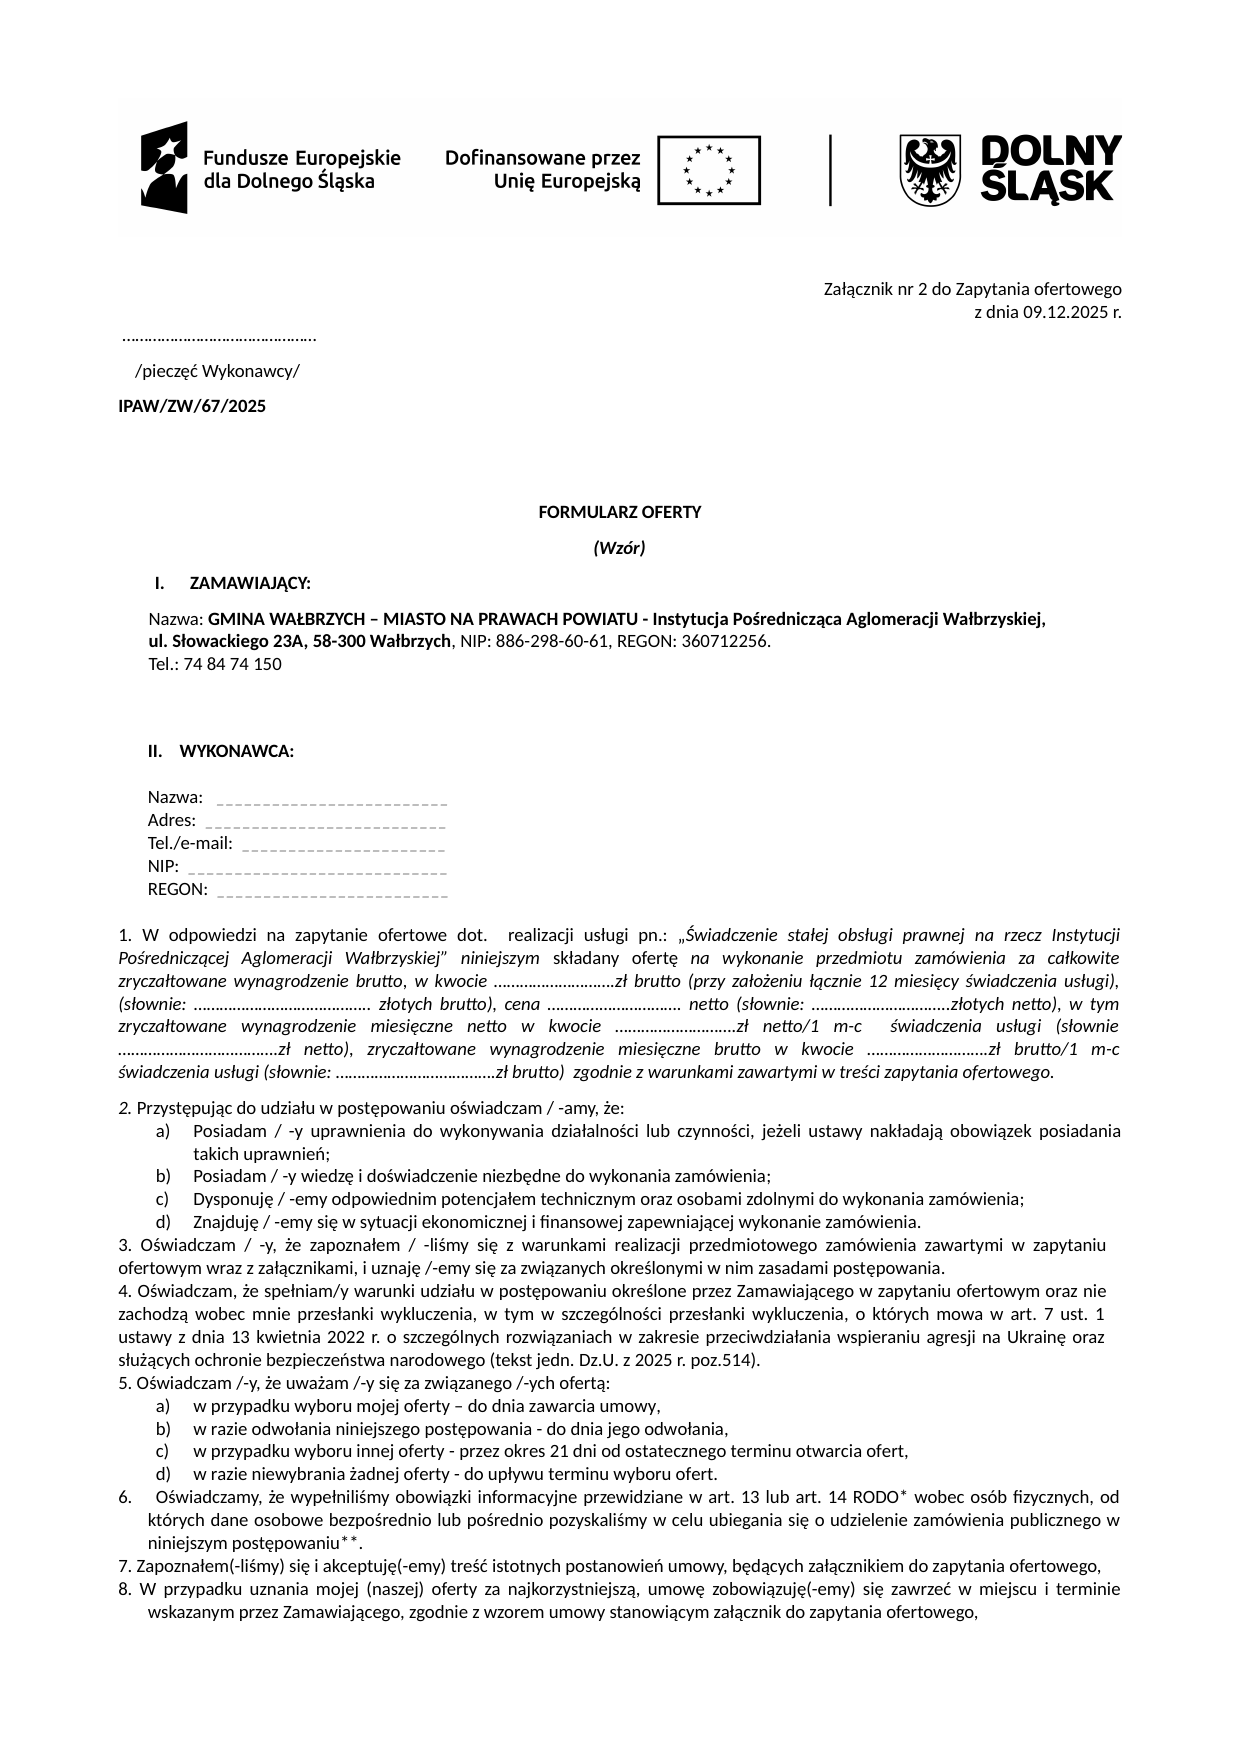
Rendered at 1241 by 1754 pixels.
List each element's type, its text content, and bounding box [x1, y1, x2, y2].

text 2. Przystępując do udziału w postępowaniu oświadczam / -amy, że: [118, 1096, 1122, 1119]
text 5. Oświadczam /-y, że uważam /-y się za związanego /-ych ofertą: [118, 1371, 1122, 1394]
text Adres: __________________________ [148, 808, 1122, 831]
text 6. Oświadczamy, że wypełniliśmy obowiązki informacyjne przewidziane w art. 13 lub art. 14 RODO* wobec osób fizycznych, od których dane osobowe bezpośrednio lub pośrednio pozyskaliśmy w celu ubiegania się o udzielenie zamówienia publicznego w niniejszym postępowaniu**. [118, 1486, 1122, 1554]
text Nazwa: GMINA WAŁBRZYCH – MIASTO NA PRAWACH POWIATU - Instytucja Pośrednicząca Aglomeracji Wałbrzyskiej, [148, 607, 1122, 630]
list w przypadku wyboru mojej oferty – do dnia zawarcia umowy, [156, 1394, 1122, 1417]
text /pieczęć Wykonawcy/ [118, 359, 1122, 382]
text IPAW/ZW/67/2025 [118, 394, 1122, 417]
text I. ZAMAWIAJĄCY: [154, 571, 1122, 594]
text ……………………………………… [118, 323, 1122, 346]
list w razie odwołania niniejszego postępowania - do dnia jego odwołania, [156, 1417, 1122, 1440]
text Tel./e-mail: ______________________ [148, 831, 1122, 854]
text (Wzór) [118, 536, 1122, 559]
list w przypadku wyboru innej oferty - przez okres 21 dni od ostatecznego terminu otwarcia ofert, [156, 1440, 1122, 1463]
text 7. Zapoznałem(-liśmy) się i akceptuję(-emy) treść istotnych postanowień umowy, będących załącznikiem do zapytania ofertowego, [118, 1554, 1122, 1577]
list Znajduję / -emy się w sytuacji ekonomicznej i finansowej zapewniającej wykonanie zamówienia. [156, 1211, 1107, 1233]
text NIP: ____________________________ [148, 854, 1122, 877]
text II. WYKONAWCA: [148, 740, 1122, 763]
text z dnia 09.12.2025 r. [118, 301, 1122, 323]
picture [118, 98, 1123, 237]
list w razie niewybrania żadnej oferty - do upływu terminu wyboru ofert. [156, 1463, 1122, 1486]
list Posiadam / -y uprawnienia do wykonywania działalności lub czynności, jeżeli ustawy nakładają obowiązek posiadania takich uprawnień; [156, 1119, 1122, 1165]
text REGON: _________________________ [148, 877, 1122, 900]
text 8. W przypadku uznania mojej (naszej) oferty za najkorzystniejszą, umowę zobowiązuję(-emy) się zawrzeć w miejscu i terminie wskazanym przez Zamawiającego, zgodnie z wzorem umowy stanowiącym załącznik do zapytania ofertowego, [118, 1577, 1122, 1623]
text 1. W odpowiedzi na zapytanie ofertowe dot. realizacji usługi pn.: „Świadczenie stałej obsługi prawnej na rzecz Instytucji Pośredniczącej Aglomeracji Wałbrzyskiej” niniejszym składany ofertę na wykonanie przedmiotu zamówienia za całkowite zryczałtowane wynagrodzenie brutto, w kwocie ……………………….zł brutto (przy założeniu łącznie 12 miesięcy świadczenia usługi), (słownie: ………………………………….. złotych brutto), cena …………………………. netto (słownie: …………………………..złotych netto), w tym zryczałtowane wynagrodzenie miesięczne netto w kwocie ……………………….zł netto/1 m-c świadczenia usługi (słownie ……………………………….zł netto), zryczałtowane wynagrodzenie miesięczne brutto w kwocie ……………………….zł brutto/1 m-c świadczenia usługi (słownie: ……………………………….zł brutto) zgodnie z warunkami zawartymi w treści zapytania ofertowego. [118, 923, 1122, 1083]
list Dysponuję / -emy odpowiednim potencjałem technicznym oraz osobami zdolnymi do wykonania zamówienia; [156, 1188, 1122, 1211]
text 4. Oświadczam, że spełniam/y warunki udziału w postępowaniu określone przez Zamawiającego w zapytaniu ofertowym oraz nie zachodzą wobec mnie przesłanki wykluczenia, w tym w szczególności przesłanki wykluczenia, o których mowa w art. 7 ust. 1 ustawy z dnia 13 kwietnia 2022 r. o szczególnych rozwiązaniach w zakresie przeciwdziałania wspieraniu agresji na Ukrainę oraz służących ochronie bezpieczeństwa narodowego (tekst jedn. Dz.U. z 2025 r. poz.514). [118, 1279, 1107, 1371]
text FORMULARZ OFERTY [118, 501, 1122, 523]
text 3. Oświadczam / -y, że zapoznałem / -liśmy się z warunkami realizacji przedmiotowego zamówienia zawartymi w zapytaniu ofertowym wraz z załącznikami, i uznaję /-emy się za związanych określonymi w nim zasadami postępowania. [118, 1233, 1107, 1279]
text ul. Słowackiego 23A, 58-300 Wałbrzych, NIP: 886-298-60-61, REGON: 360712256. [148, 630, 1122, 653]
text Załącznik nr 2 do Zapytania ofertowego [118, 278, 1122, 301]
text Tel.: 74 84 74 150 [148, 653, 1122, 676]
list Posiadam / -y wiedzę i doświadczenie niezbędne do wykonania zamówienia; [156, 1165, 1122, 1188]
text Nazwa: _________________________ [148, 786, 1122, 808]
